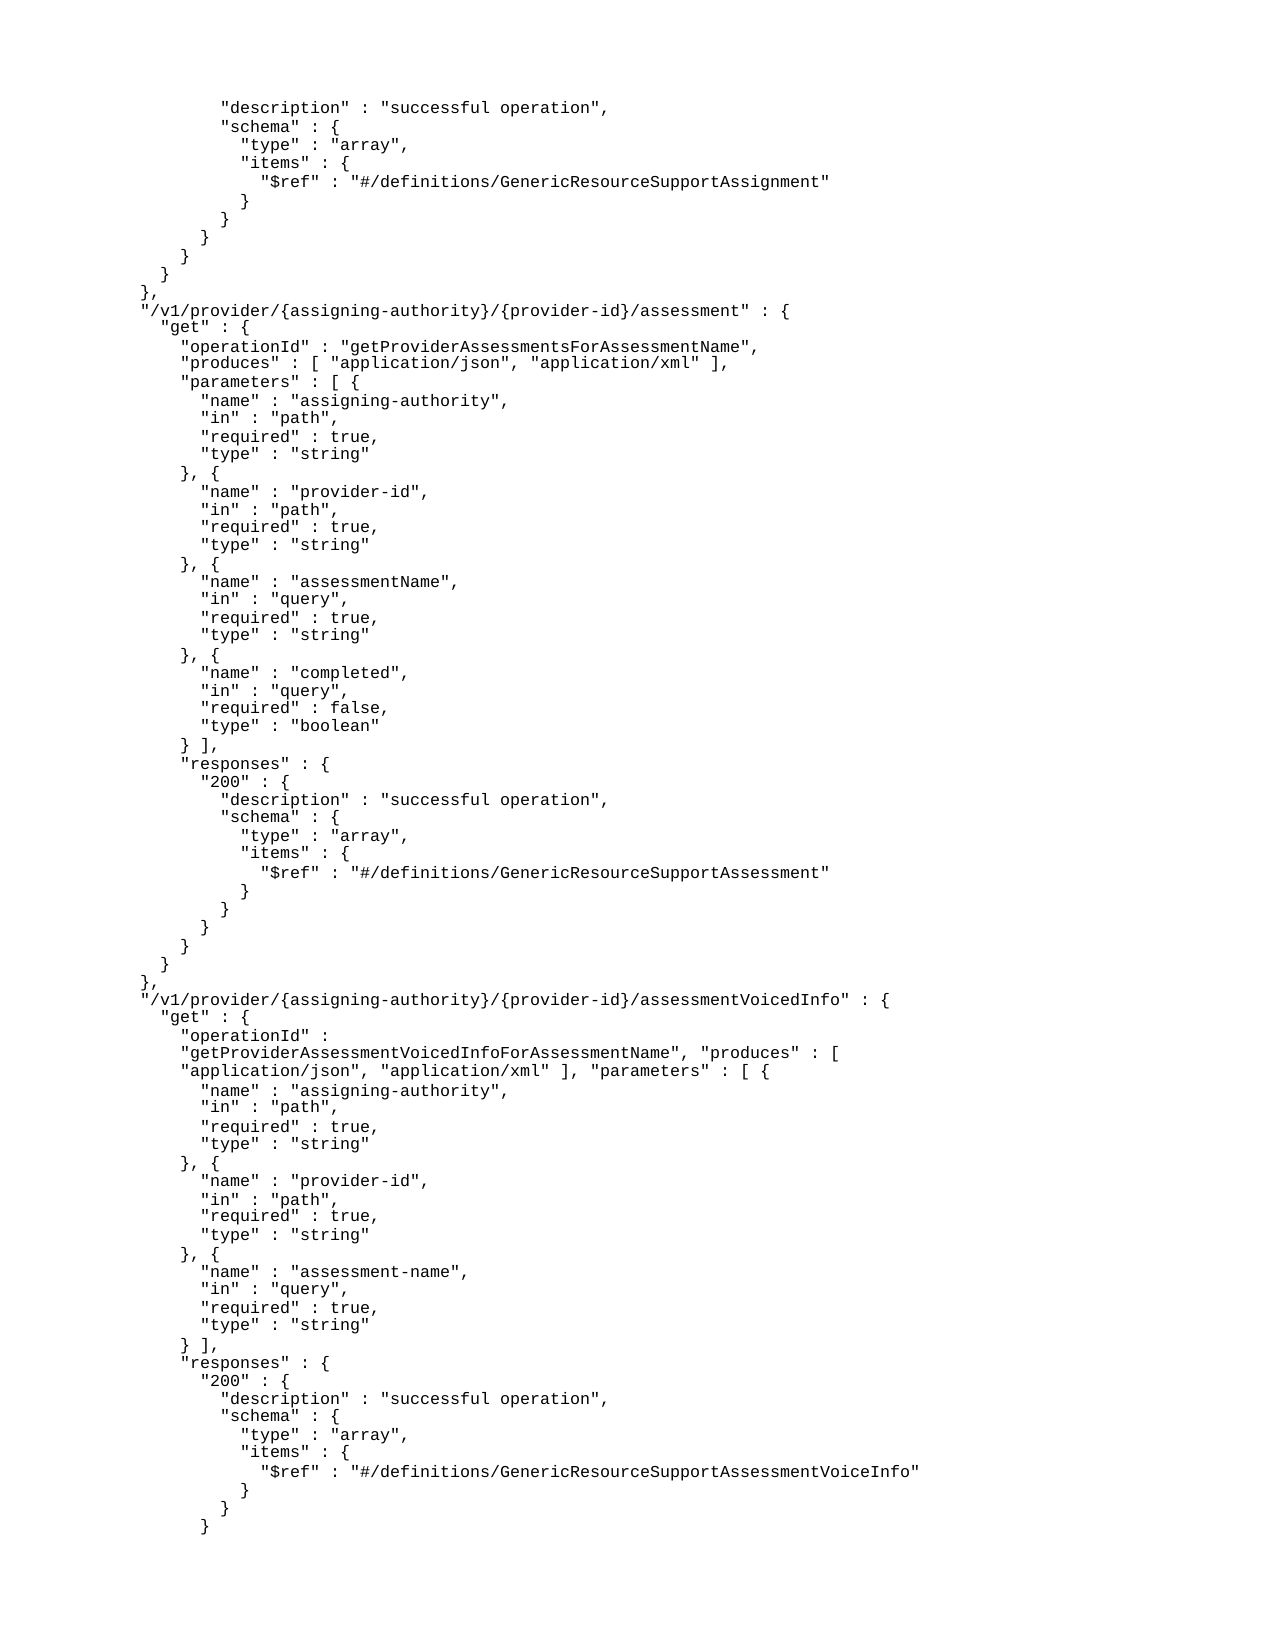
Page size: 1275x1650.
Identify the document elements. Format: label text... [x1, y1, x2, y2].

text }, [140, 283, 1096, 302]
text "/v1/provider/{assigning-authority}/{provider-id}/assessmentVoicedInfo" : { "get" : { [140, 991, 930, 1027]
text "200" : { [200, 1372, 1096, 1390]
text "required" : true, "type" : "string" [200, 609, 416, 646]
text "in" : "query", "required" : false, "type" : "boolean" [200, 682, 416, 736]
text } [200, 228, 1096, 247]
text "name" : "provider-id", [200, 1172, 1096, 1191]
text }, { [180, 464, 1096, 482]
text "required" : true, "type" : "string" [200, 428, 416, 464]
text "$ref" : "#/definitions/GenericResourceSupportAssessment" [260, 863, 1096, 882]
text "$ref" : "#/definitions/GenericResourceSupportAssignment" [260, 173, 1096, 192]
text } [160, 265, 1096, 283]
text "name" : "provider-id", [200, 482, 1096, 501]
text }, { [180, 555, 1096, 573]
text } [220, 1499, 1096, 1517]
text }, [140, 973, 1096, 991]
text }, { [180, 1154, 1096, 1172]
text } [180, 936, 1096, 954]
text "$ref" : "#/definitions/GenericResourceSupportAssessmentVoiceInfo" [260, 1462, 1096, 1481]
text "/v1/provider/{assigning-authority}/{provider-id}/assessment" : { "get" : { [140, 302, 830, 338]
text } [240, 1481, 1096, 1499]
text "in" : "path", "required" : true, "type" : "string" [200, 501, 416, 555]
text "type" : "array", "items" : { [240, 136, 416, 172]
text } [200, 918, 1096, 936]
text } ], [180, 1335, 1096, 1353]
text "responses" : { [180, 754, 1096, 773]
text "description" : "successful operation", "schema" : { [220, 791, 684, 827]
text } [220, 900, 1096, 918]
text } [240, 882, 1096, 900]
text "operationId" : "getProviderAssessmentsForAssessmentName", "produces" : [ "application/json", "application/xml" ], "parameters" : [ { [180, 338, 830, 392]
text "name" : "assessmentName", "in" : "query", [200, 573, 475, 609]
text } [180, 247, 1096, 265]
text "200" : { [200, 773, 1096, 791]
text "type" : "array", "items" : { [240, 1426, 416, 1462]
text "name" : "completed", [200, 664, 1096, 682]
text "required" : true, "type" : "string" [200, 1118, 416, 1154]
text "operationId" : "getProviderAssessmentVoicedInfoForAssessmentName", "produces" : [ "application/json", "application/xml" ], "parameters" : [ { [180, 1027, 845, 1082]
text "type" : "array", "items" : { [240, 827, 416, 863]
text } [160, 954, 1096, 973]
text "description" : "successful operation", "schema" : { [220, 1390, 684, 1426]
text "name" : "assigning-authority", "in" : "path", [200, 1082, 510, 1118]
text } [220, 210, 1096, 228]
text "name" : "assigning-authority", "in" : "path", [200, 392, 510, 428]
text "responses" : { [180, 1353, 1096, 1372]
text "required" : true, "type" : "string" [200, 1299, 416, 1335]
text "name" : "assessment-name", "in" : "query", [200, 1263, 475, 1299]
text }, { [180, 646, 1096, 664]
text }, { [180, 1245, 1096, 1263]
text } [240, 192, 1096, 210]
text "in" : "path", "required" : true, "type" : "string" [200, 1191, 416, 1245]
text } [200, 1517, 1096, 1536]
text } ], [180, 736, 1096, 754]
text "description" : "successful operation", "schema" : { [220, 99, 684, 136]
